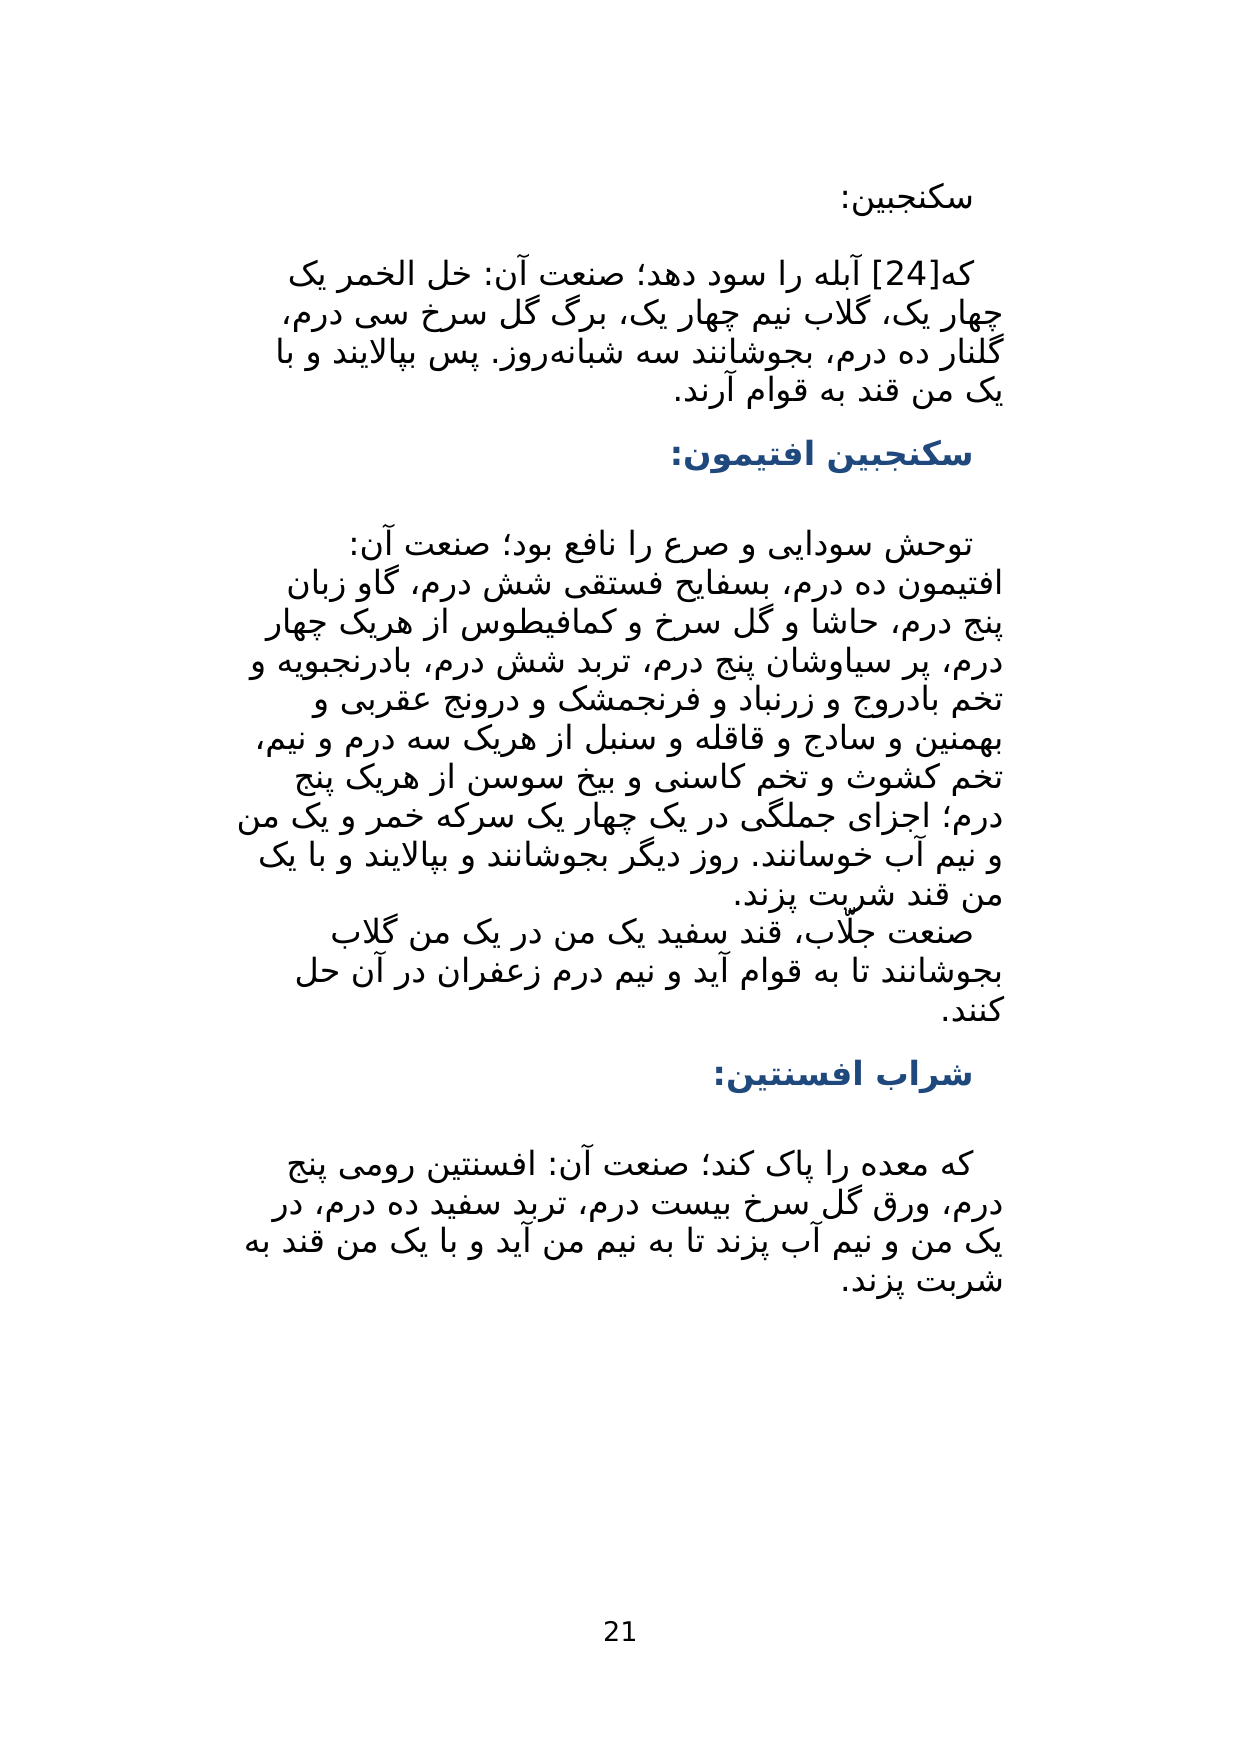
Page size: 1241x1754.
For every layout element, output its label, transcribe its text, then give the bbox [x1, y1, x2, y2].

text که[24] آبله را سود دهد؛ صنعت آن: خل الخمر یک چهار یک، گلاب نیم چهار یک، برگ گل سرخ سی درم، گلنار ده درم، بجوشانند سه شبانه‌روز. پس بپالایند و با یک من قند به قوام آرند. [236, 254, 1004, 410]
text سکنجبین: [236, 177, 1004, 216]
subtitle سکنجبین افتیمون: [236, 435, 1004, 474]
text صنعت جلّاب، قند سفید یک من در یک من گلاب بجوشانند تا به قوام آید و نیم درم زعفران در آن حل کنند. [236, 913, 1004, 1029]
subtitle شراب افسنتین: [236, 1054, 1004, 1093]
text توحش سودایی و صرع را نافع بود؛ صنعت آن: افتیمون ده درم، بسفایح فستقی شش درم، گاو زبان پنج درم، حاشا و گل سرخ و کمافیطوس از هریک چهار درم، پر سیاوشان پنج درم، تربد شش درم، بادرنجبویه و تخم بادروج و زرنباد و فرنجمشک و درونج عقربی و بهمنین و سادج و قاقله و سنبل از هریک سه درم و نیم، تخم کشوث و تخم کاسنی و بیخ سوسن از هریک پنج درم؛ اجزای جملگی در یک چهار یک سرکه خمر و یک من و نیم آب خوسانند. روز دیگر بجوشانند و بپالایند و با یک من قند شربت پزند. [236, 524, 1004, 913]
text که معده را پاک کند؛ صنعت آن: افسنتین رومی پنج درم، ورق گل سرخ بیست درم، تربد سفید ده درم، در یک من و نیم آب پزند تا به نیم من آید و با یک من قند به شربت پزند. [236, 1144, 1004, 1300]
